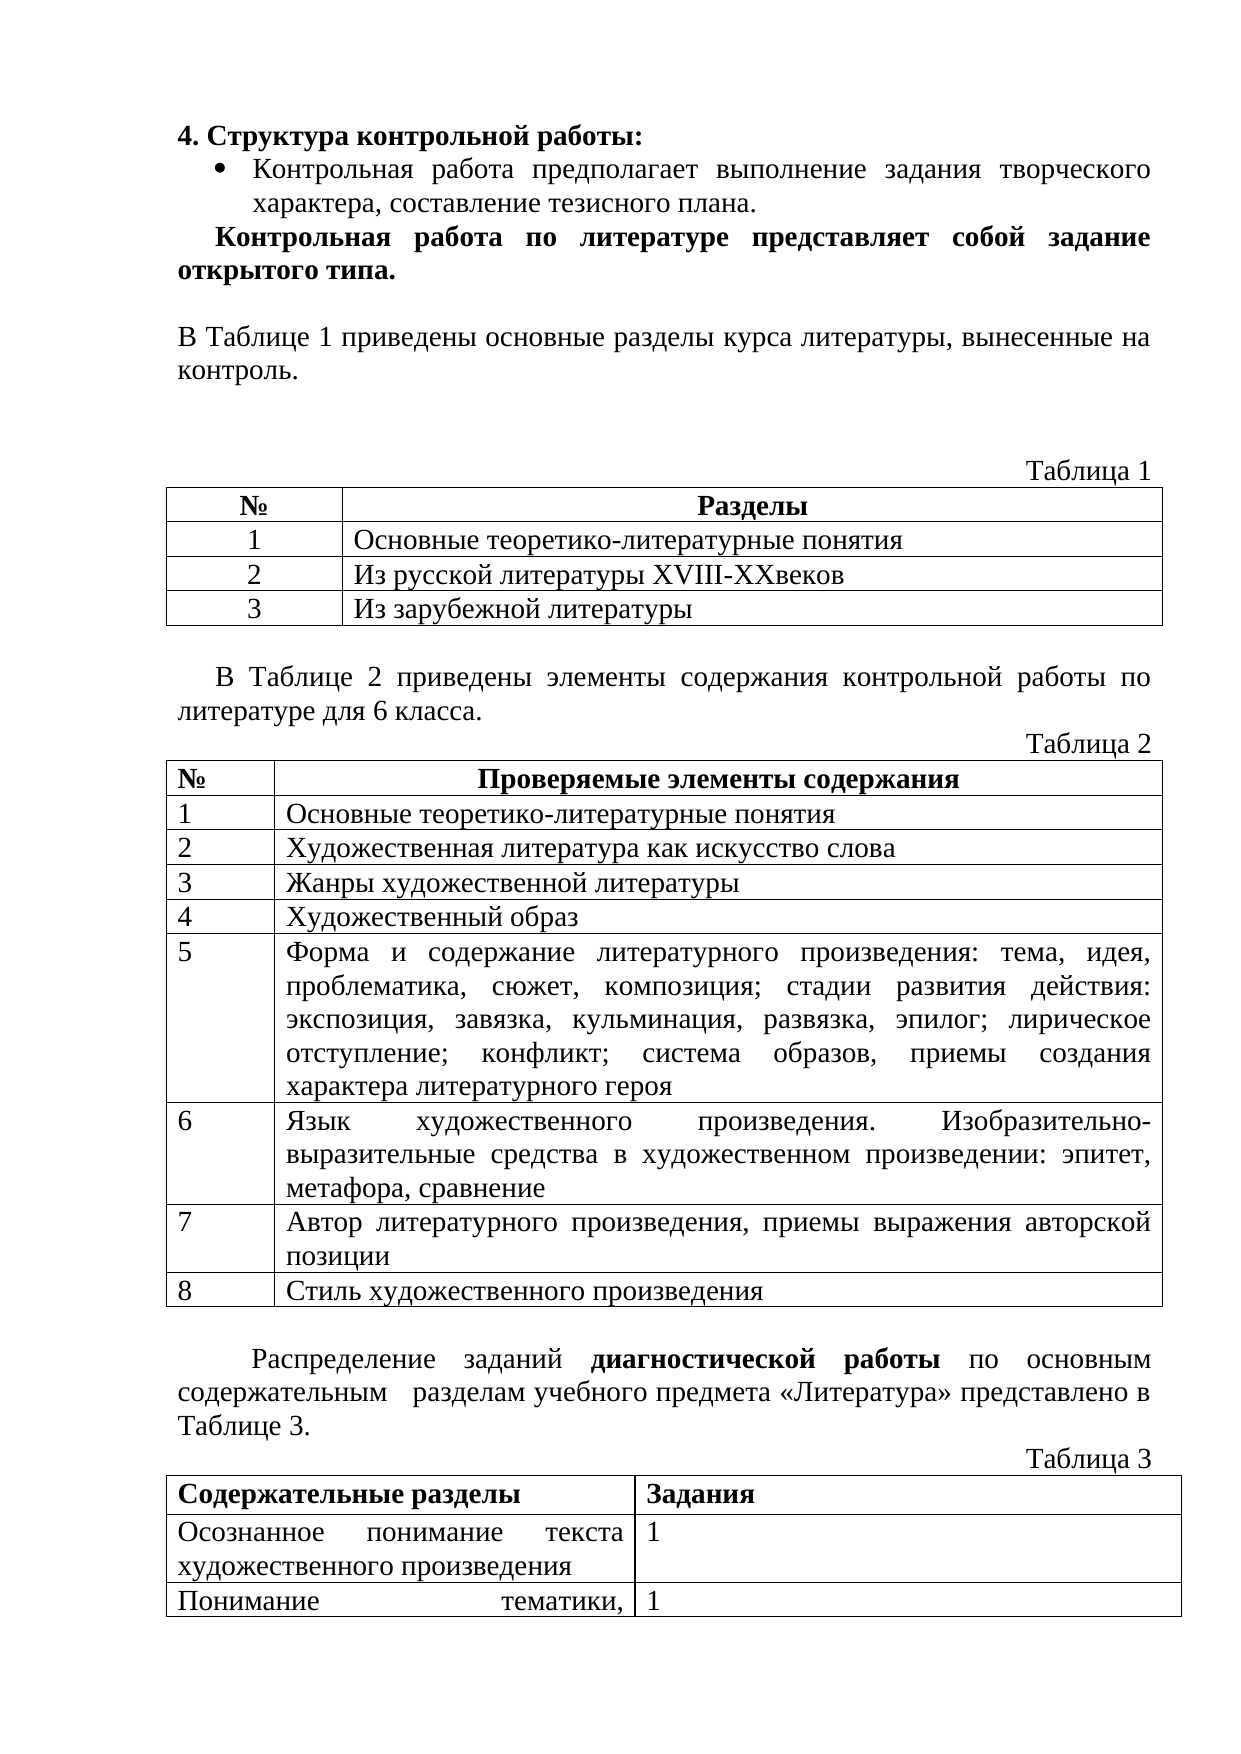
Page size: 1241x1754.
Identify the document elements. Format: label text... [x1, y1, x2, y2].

table_header № [167, 488, 342, 521]
table_cell Осознанное понимание текста художественного произведения [167, 1515, 634, 1582]
text 4. Структура контрольной работы: [177, 118, 1152, 152]
table_cell Форма и содержание литературного произведения: тема, идея, проблематика, сюжет, композиция; стадии развития действия: экспозиция, завязка, кульминация, развязка, эпилог; лирическое отступление; конфликт; система образов, приемы создания характера литературного героя [275, 934, 1162, 1102]
table_cell 1 [167, 522, 342, 556]
table_cell 7 [167, 1205, 274, 1272]
table_cell 8 [167, 1273, 274, 1306]
table_header Проверяемые элементы содержания [275, 761, 1162, 795]
table_cell 2 [167, 830, 274, 864]
table_cell 4 [167, 900, 274, 933]
text В Таблице 1 приведены основные разделы курса литературы, вынесенные на контроль. [177, 319, 1152, 386]
table_cell 5 [167, 934, 274, 1102]
table_cell 1 [636, 1583, 1181, 1616]
table_header Разделы [343, 488, 1162, 521]
table_cell Стиль художественного произведения [275, 1273, 1162, 1306]
table_cell 6 [167, 1103, 274, 1203]
text Распределение заданий диагностической работы по основным содержательным разделам учебного предмета «Литература» представлено в Таблице 3. [177, 1341, 1152, 1441]
table_header № [167, 761, 274, 795]
list Таблица 2 [177, 727, 1152, 760]
table_cell 1 [167, 796, 274, 829]
table_header Задания [636, 1476, 1181, 1513]
table_cell 2 [167, 557, 342, 590]
table_cell Художественный образ [275, 900, 1162, 933]
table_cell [167, 1583, 634, 1616]
list Контрольная работа предполагает выполнение задания творческого характера, составление тезисного плана. [215, 152, 1152, 219]
table_cell Жанры художественной литературы [275, 865, 1162, 898]
table_cell Из зарубежной литературы [343, 591, 1162, 625]
text Таблица 3 [177, 1441, 1152, 1475]
text В Таблице 2 приведены элементы содержания контрольной работы по литературе для 6 класса. [177, 659, 1152, 727]
table_cell Основные теоретико-литературные понятия [275, 796, 1162, 829]
table_cell 3 [167, 865, 274, 898]
text Контрольная работа по литературе представляет собой задание открытого типа. [177, 219, 1152, 286]
table_cell 1 [636, 1515, 1181, 1582]
list Таблица 1 [177, 453, 1152, 487]
table_cell Из русской литературы XVIII-XXвеков [343, 557, 1162, 590]
table_cell 3 [167, 591, 342, 625]
table_cell Художественная литература как искусство слова [275, 830, 1162, 864]
table_cell Автор литературного произведения, приемы выражения авторской позиции [275, 1205, 1162, 1272]
table_cell Основные теоретико-литературные понятия [343, 522, 1162, 556]
table_cell Язык художественного произведения. Изобразительно-выразительные средства в художественном произведении: эпитет, метафора, сравнение [275, 1103, 1162, 1203]
table_header Содержательные разделы [167, 1476, 634, 1513]
